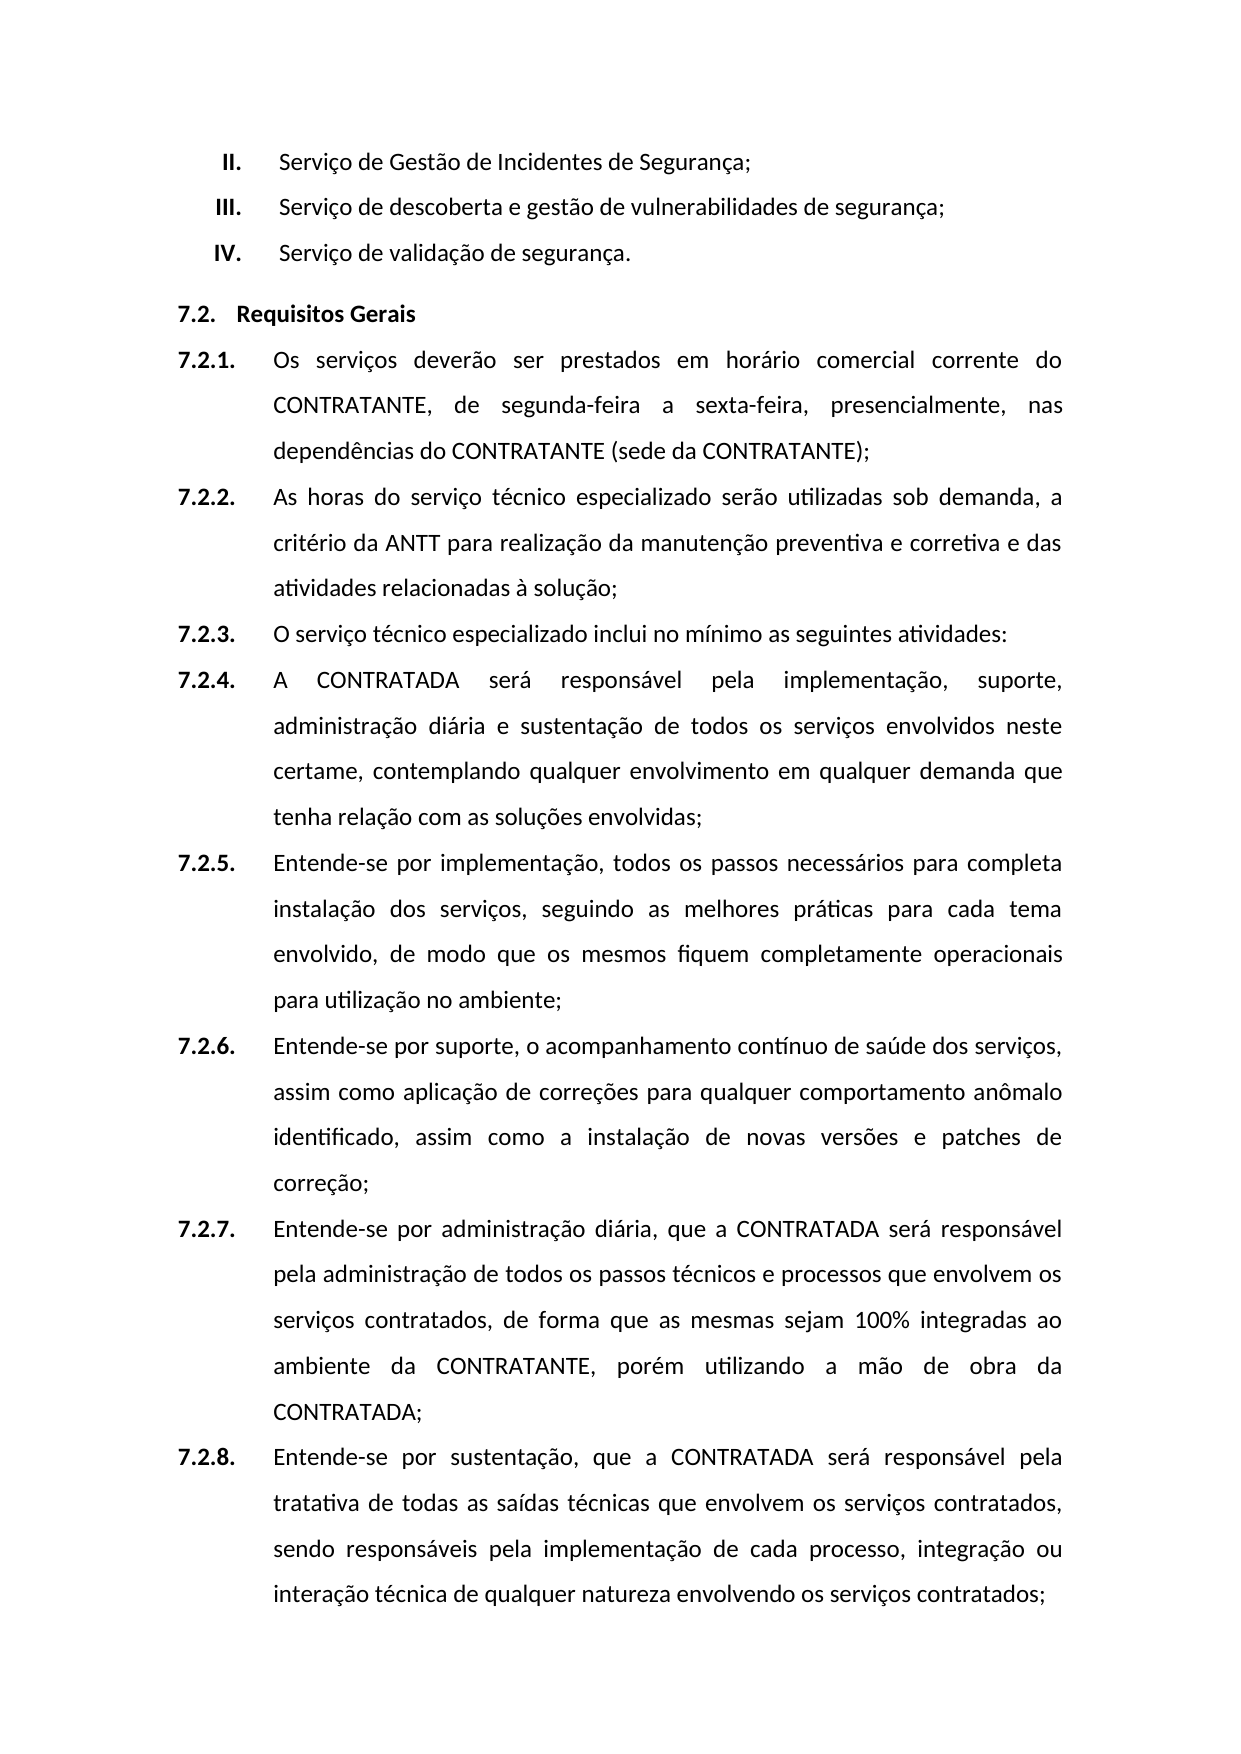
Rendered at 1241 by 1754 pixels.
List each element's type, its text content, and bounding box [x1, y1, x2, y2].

list Requisitos Gerais [177, 298, 1063, 329]
list Entende-se por sustentação, que a CONTRATADA será responsável pela tratativa de todas as saídas técnicas que envolvem os serviços contratados, sendo responsáveis pela implementação de cada processo, integração ou interação técnica de qualquer natureza envolvendo os serviços contratados; [236, 1441, 1063, 1609]
list Os serviços deverão ser prestados em horário comercial corrente do CONTRATANTE, de segunda-feira a sexta-feira, presencialmente, nas dependências do CONTRATANTE (sede da CONTRATANTE); [236, 344, 1063, 466]
list A CONTRATADA será responsável pela implementação, suporte, administração diária e sustentação de todos os serviços envolvidos neste certame, contemplando qualquer envolvimento em qualquer demanda que tenha relação com as soluções envolvidas; [236, 664, 1063, 832]
list Entende-se por implementação, todos os passos necessários para completa instalação dos serviços, seguindo as melhores práticas para cada tema envolvido, de modo que os mesmos fiquem completamente operacionais para utilização no ambiente; [236, 847, 1063, 1015]
list Serviço de descoberta e gestão de vulnerabilidades de segurança; [242, 192, 1063, 222]
list O serviço técnico especializado inclui no mínimo as seguintes atividades: [236, 618, 1063, 649]
list Entende-se por suporte, o acompanhamento contínuo de saúde dos serviços, assim como aplicação de correções para qualquer comportamento anômalo identificado, assim como a instalação de novas versões e patches de correção; [236, 1030, 1063, 1198]
list Serviço de Gestão de Incidentes de Segurança; [242, 146, 1063, 176]
list Serviço de validação de segurança. [242, 237, 1063, 268]
list As horas do serviço técnico especializado serão utilizadas sob demanda, a critério da ANTT para realização da manutenção preventiva e corretiva e das atividades relacionadas à solução; [236, 481, 1063, 603]
list Entende-se por administração diária, que a CONTRATADA será responsável pela administração de todos os passos técnicos e processos que envolvem os serviços contratados, de forma que as mesmas sejam 100% integradas ao ambiente da CONTRATANTE, porém utilizando a mão de obra da CONTRATADA; [236, 1213, 1063, 1426]
